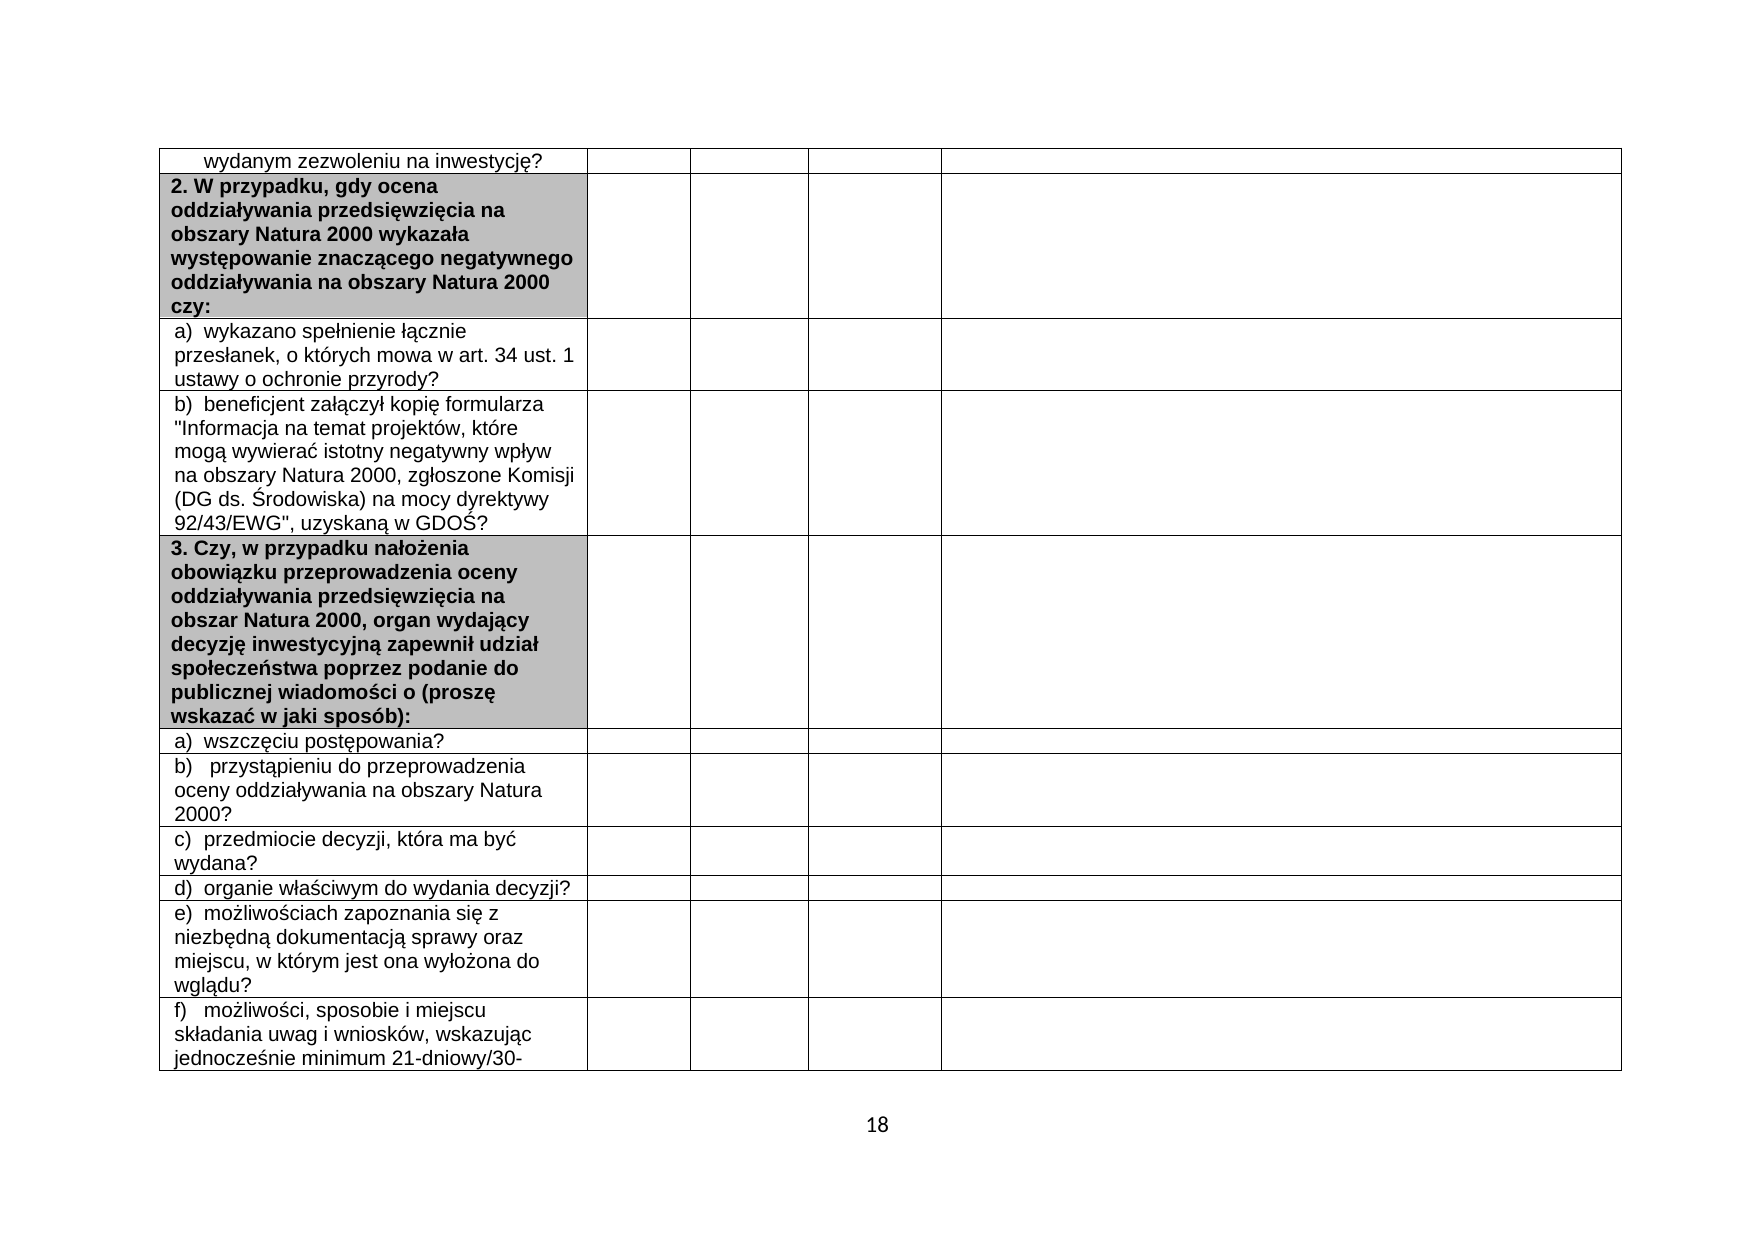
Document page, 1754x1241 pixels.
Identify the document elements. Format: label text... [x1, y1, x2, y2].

table_cell [588, 827, 690, 875]
table_cell przedmiocie decyzji, która ma być wydana? [160, 827, 587, 875]
table_cell [691, 754, 808, 826]
table_cell [809, 149, 941, 173]
table_cell [588, 319, 690, 390]
table_cell organie właściwym do wydania decyzji? [160, 876, 587, 900]
table_cell [588, 998, 690, 1069]
table_cell [691, 319, 808, 390]
table_cell [588, 876, 690, 900]
table_cell [691, 876, 808, 900]
table_cell [691, 729, 808, 753]
table_cell [809, 901, 941, 997]
table_cell [588, 754, 690, 826]
table_cell [809, 876, 941, 900]
table_cell [691, 998, 808, 1069]
table_cell [588, 149, 690, 173]
table_cell [942, 901, 1621, 997]
table_cell wykazano spełnienie łącznie przesłanek, o których mowa w art. 34 ust. 1 ustawy o ochronie przyrody? [160, 319, 587, 390]
table_cell [809, 319, 941, 390]
table_cell [809, 174, 941, 317]
table_cell [942, 754, 1621, 826]
table_cell [588, 901, 690, 997]
table_cell [942, 827, 1621, 875]
table_cell przystąpieniu do przeprowadzenia oceny oddziaływania na obszary Natura 2000? [160, 754, 587, 826]
table_cell [809, 754, 941, 826]
table_cell [588, 536, 690, 728]
table_cell wszczęciu postępowania? [160, 729, 587, 753]
table_cell 2. W przypadku, gdy ocena oddziaływania przedsięwzięcia na obszary Natura 2000 wykazała występowanie znaczącego negatywnego oddziaływania na obszary Natura 2000 czy: [160, 174, 587, 317]
table_cell [942, 149, 1621, 173]
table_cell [160, 998, 587, 1069]
table_cell [809, 729, 941, 753]
table_cell [588, 391, 690, 535]
table_cell [691, 901, 808, 997]
table_cell [942, 536, 1621, 728]
table_cell [942, 876, 1621, 900]
table_cell [809, 391, 941, 535]
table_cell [160, 149, 587, 173]
table_cell [942, 319, 1621, 390]
table_cell możliwościach zapoznania się z niezbędną dokumentacją sprawy oraz miejscu, w którym jest ona wyłożona do wglądu? [160, 901, 587, 997]
table_cell [809, 998, 941, 1069]
table_cell beneficjent załączył kopię formularza "Informacja na temat projektów, które mogą wywierać istotny negatywny wpływ na obszary Natura 2000, zgłoszone Komisji (DG ds. Środowiska) na mocy dyrektywy 92/43/EWG", uzyskaną w GDOŚ? [160, 391, 587, 535]
table_cell [942, 729, 1621, 753]
table_cell [588, 729, 690, 753]
table_cell [691, 174, 808, 317]
table_cell [691, 536, 808, 728]
table_cell [942, 391, 1621, 535]
table_cell 3. Czy, w przypadku nałożenia obowiązku przeprowadzenia oceny oddziaływania przedsięwzięcia na obszar Natura 2000, organ wydający decyzję inwestycyjną zapewnił udział społeczeństwa poprzez podanie do publicznej wiadomości o (proszę wskazać w jaki sposób): [160, 536, 587, 728]
table_cell [942, 174, 1621, 317]
table_cell [809, 827, 941, 875]
table_cell [691, 149, 808, 173]
table_cell [691, 827, 808, 875]
table_cell [809, 536, 941, 728]
table_cell [691, 391, 808, 535]
table_cell [588, 174, 690, 317]
table_cell [942, 998, 1621, 1069]
